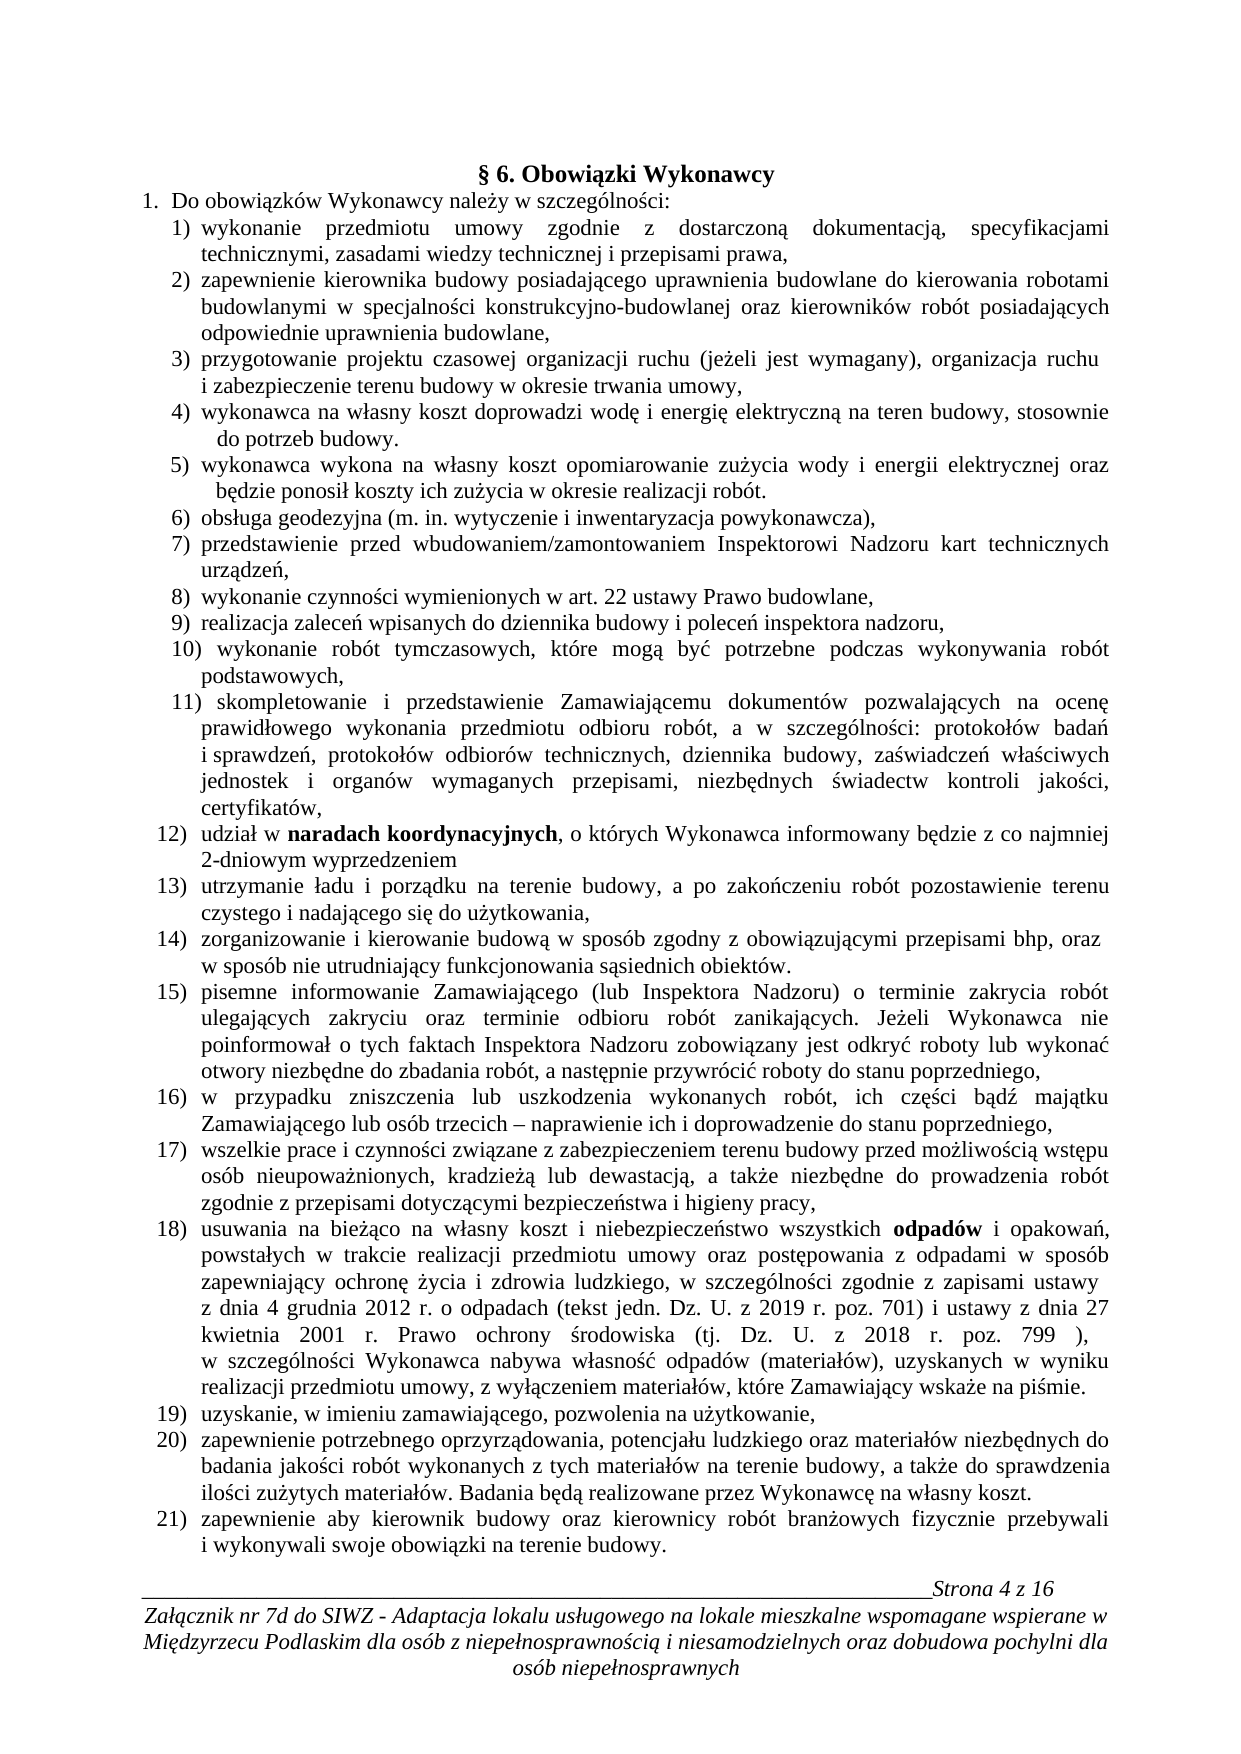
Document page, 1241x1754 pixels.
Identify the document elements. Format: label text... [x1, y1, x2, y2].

list Do obowiązków Wykonawcy należy w szczególności: [142, 187, 1110, 214]
list zorganizowanie i kierowanie budową w sposób zgodny z obowiązującymi przepisami bhp, oraz w sposób nie utrudniający funkcjonowania sąsiednich obiektów. [156, 925, 1110, 978]
list wykonawca wykona na własny koszt opomiarowanie zużycia wody i energii elektrycznej oraz będzie ponosił koszty ich zużycia w okresie realizacji robót. [170, 451, 1110, 504]
list przedstawienie przed wbudowaniem/zamontowaniem Inspektorowi Nadzoru kart technicznych urządzeń, [171, 530, 1110, 583]
text § 6. Obowiązki Wykonawcy [142, 159, 1110, 187]
list pisemne informowanie Zamawiającego (lub Inspektora Nadzoru) o terminie zakrycia robót ulegających zakryciu oraz terminie odbioru robót zanikających. Jeżeli Wykonawca nie poinformował o tych faktach Inspektora Nadzoru zobowiązany jest odkryć roboty lub wykonać otwory niezbędne do zbadania robót, a następnie przywrócić roboty do stanu poprzedniego, [156, 978, 1110, 1083]
list realizacja zaleceń wpisanych do dziennika budowy i poleceń inspektora nadzoru, [171, 609, 1110, 635]
list wykonanie robót tymczasowych, które mogą być potrzebne podczas wykonywania robót podstawowych, [171, 635, 1110, 688]
list utrzymanie ładu i porządku na terenie budowy, a po zakończeniu robót pozostawienie terenu czystego i nadającego się do użytkowania, [156, 873, 1110, 925]
list zapewnienie aby kierownik budowy oraz kierownicy robót branżowych fizycznie przebywali i wykonywali swoje obowiązki na terenie budowy. [156, 1505, 1110, 1558]
list uzyskanie, w imieniu zamawiającego, pozwolenia na użytkowanie, [156, 1400, 1110, 1426]
list wykonanie przedmiotu umowy zgodnie z dostarczoną dokumentacją, specyfikacjami technicznymi, zasadami wiedzy technicznej i przepisami prawa, [171, 214, 1110, 266]
list skompletowanie i przedstawienie Zamawiającemu dokumentów pozwalających na ocenę prawidłowego wykonania przedmiotu odbioru robót, a w szczególności: protokołów badań i sprawdzeń, protokołów odbiorów technicznych, dziennika budowy, zaświadczeń właściwych jednostek i organów wymaganych przepisami, niezbędnych świadectw kontroli jakości, certyfikatów, [171, 688, 1110, 820]
list zapewnienie potrzebnego oprzyrządowania, potencjału ludzkiego oraz materiałów niezbędnych do badania jakości robót wykonanych z tych materiałów na terenie budowy, a także do sprawdzenia ilości zużytych materiałów. Badania będą realizowane przez Wykonawcę na własny koszt. [156, 1426, 1110, 1505]
list przygotowanie projektu czasowej organizacji ruchu (jeżeli jest wymagany), organizacja ruchu i zabezpieczenie terenu budowy w okresie trwania umowy, [171, 346, 1110, 398]
list wykonanie czynności wymienionych w art. 22 ustawy Prawo budowlane, [171, 583, 1110, 609]
list wszelkie prace i czynności związane z zabezpieczeniem terenu budowy przed możliwością wstępu osób nieupoważnionych, kradzieżą lub dewastacją, a także niezbędne do prowadzenia robót zgodnie z przepisami dotyczącymi bezpieczeństwa i higieny pracy, [156, 1136, 1110, 1215]
list obsługa geodezyjna (m. in. wytyczenie i inwentaryzacja powykonawcza), [171, 504, 1110, 530]
list wykonawca na własny koszt doprowadzi wodę i energię elektryczną na teren budowy, stosownie do potrzeb budowy. [171, 398, 1110, 451]
list usuwania na bieżąco na własny koszt i niebezpieczeństwo wszystkich odpadów i opakowań, powstałych w trakcie realizacji przedmiotu umowy oraz postępowania z odpadami w sposób zapewniający ochronę życia i zdrowia ludzkiego, w szczególności zgodnie z zapisami ustawy z dnia 4 grudnia 2012 r. o odpadach (tekst jedn. Dz. U. z 2019 r. poz. 701) i ustawy z dnia 27 kwietnia 2001 r. Prawo ochrony środowiska (tj. Dz. U. z 2018 r. poz. 799 ), w szczególności Wykonawca nabywa własność odpadów (materiałów), uzyskanych w wyniku realizacji przedmiotu umowy, z wyłączeniem materiałów, które Zamawiający wskaże na piśmie. [156, 1215, 1110, 1400]
list w przypadku zniszczenia lub uszkodzenia wykonanych robót, ich części bądź majątku Zamawiającego lub osób trzecich – naprawienie ich i doprowadzenie do stanu poprzedniego, [156, 1083, 1110, 1136]
list udział w naradach koordynacyjnych, o których Wykonawca informowany będzie z co najmniej 2-dniowym wyprzedzeniem [156, 820, 1110, 873]
list zapewnienie kierownika budowy posiadającego uprawnienia budowlane do kierowania robotami budowlanymi w specjalności konstrukcyjno-budowlanej oraz kierowników robót posiadających odpowiednie uprawnienia budowlane, [171, 266, 1110, 346]
